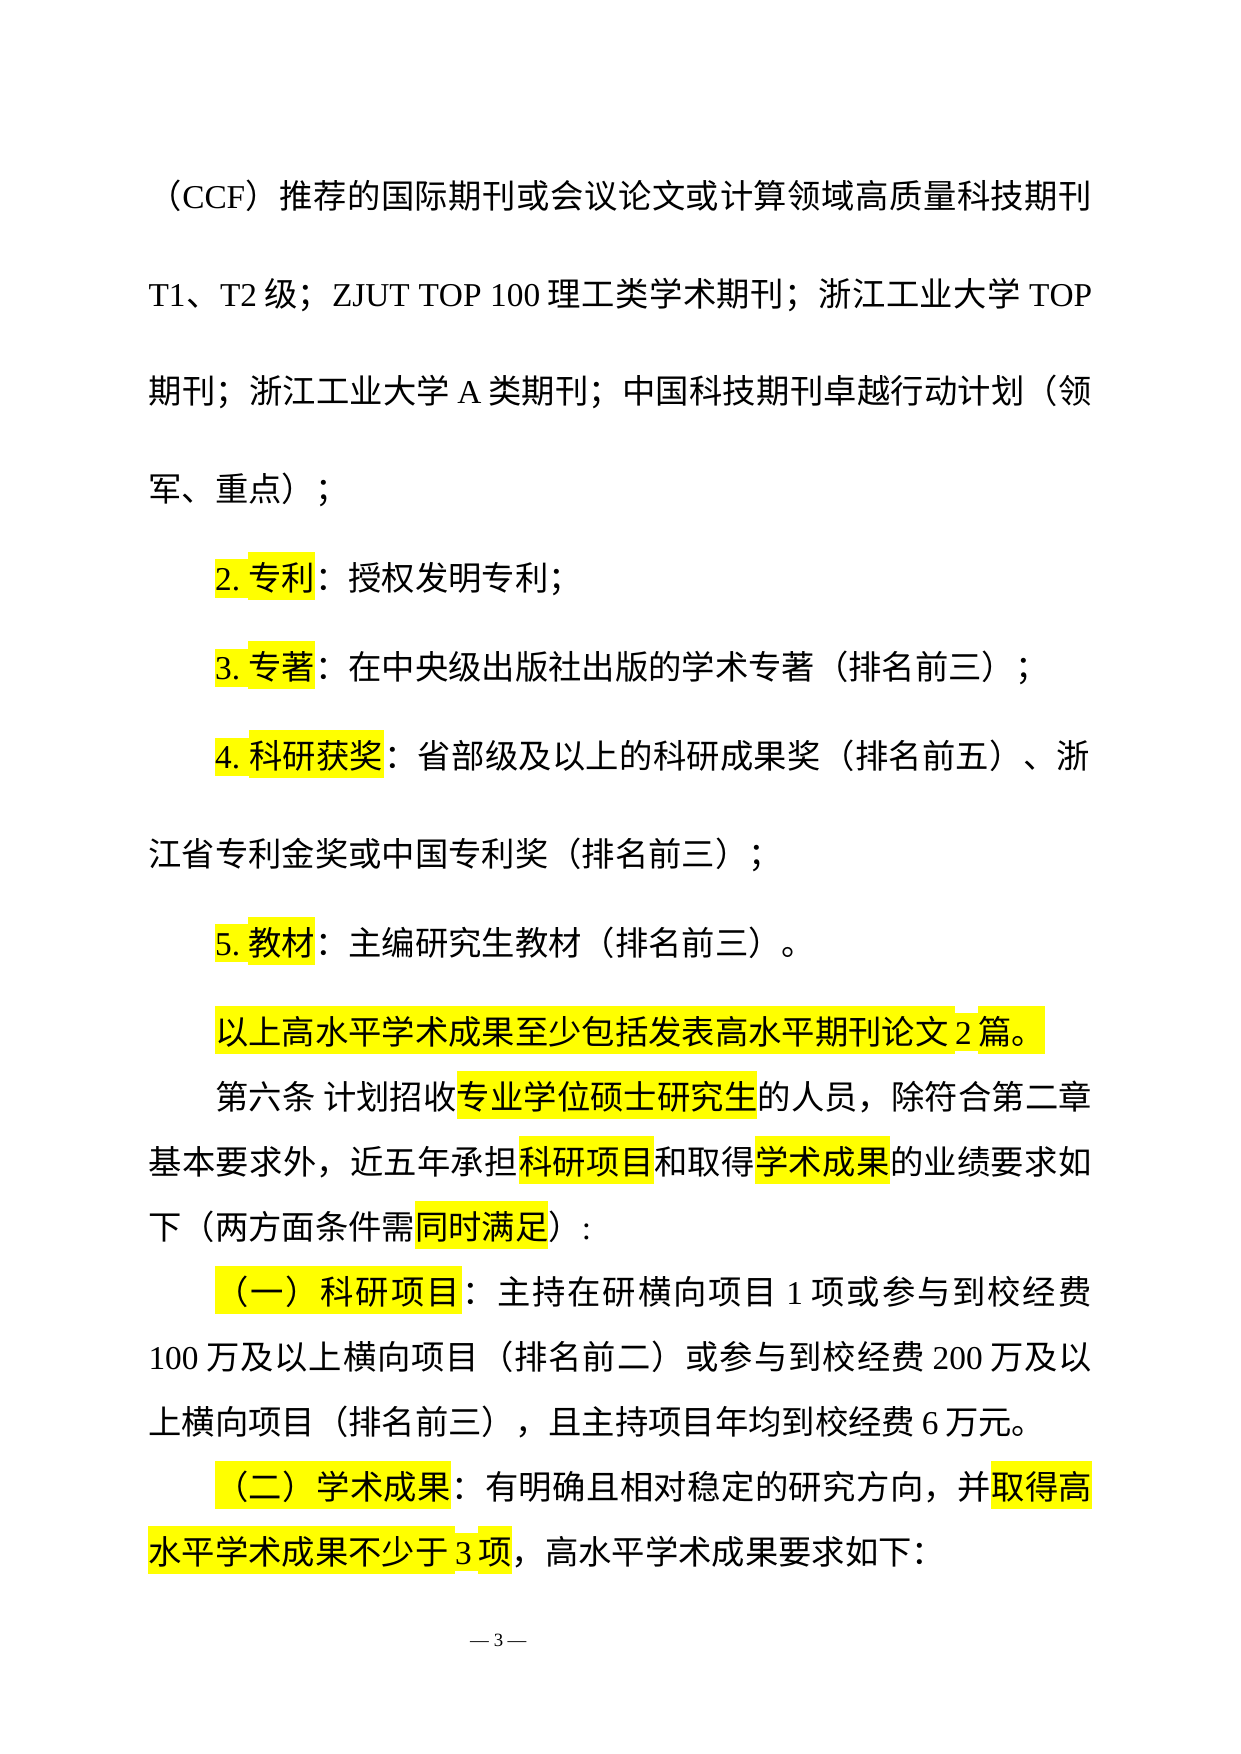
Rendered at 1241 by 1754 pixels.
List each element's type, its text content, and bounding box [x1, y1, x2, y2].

text 第六条 计划招收专业学位硕士研究生的人员，除符合第二章基本要求外，近五年承担科研项目和取得学术成果的业绩要求如下（两方面条件需同时满足）: [148, 1062, 1092, 1257]
text 以上高水平学术成果至少包括发表高水平期刊论文2篇。 [148, 997, 1092, 1062]
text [148, 162, 1092, 519]
text 3. 专著：在中央级出版社出版的学术专著（排名前三）； [148, 633, 1092, 698]
text （二）学术成果：有明确且相对稳定的研究方向，并取得高水平学术成果不少于3项，高水平学术成果要求如下： [148, 1452, 1092, 1582]
text 5. 教材：主编研究生教材（排名前三）。 [148, 908, 1092, 973]
text （一）科研项目：主持在研横向项目1项或参与到校经费100万及以上横向项目（排名前二）或参与到校经费200万及以上横向项目（排名前三），且主持项目年均到校经费6万元。 [148, 1257, 1092, 1452]
text 2. 专利：授权发明专利； [148, 543, 1092, 608]
text 4. 科研获奖：省部级及以上的科研成果奖（排名前五）、浙江省专利金奖或中国专利奖（排名前三）； [148, 722, 1092, 884]
